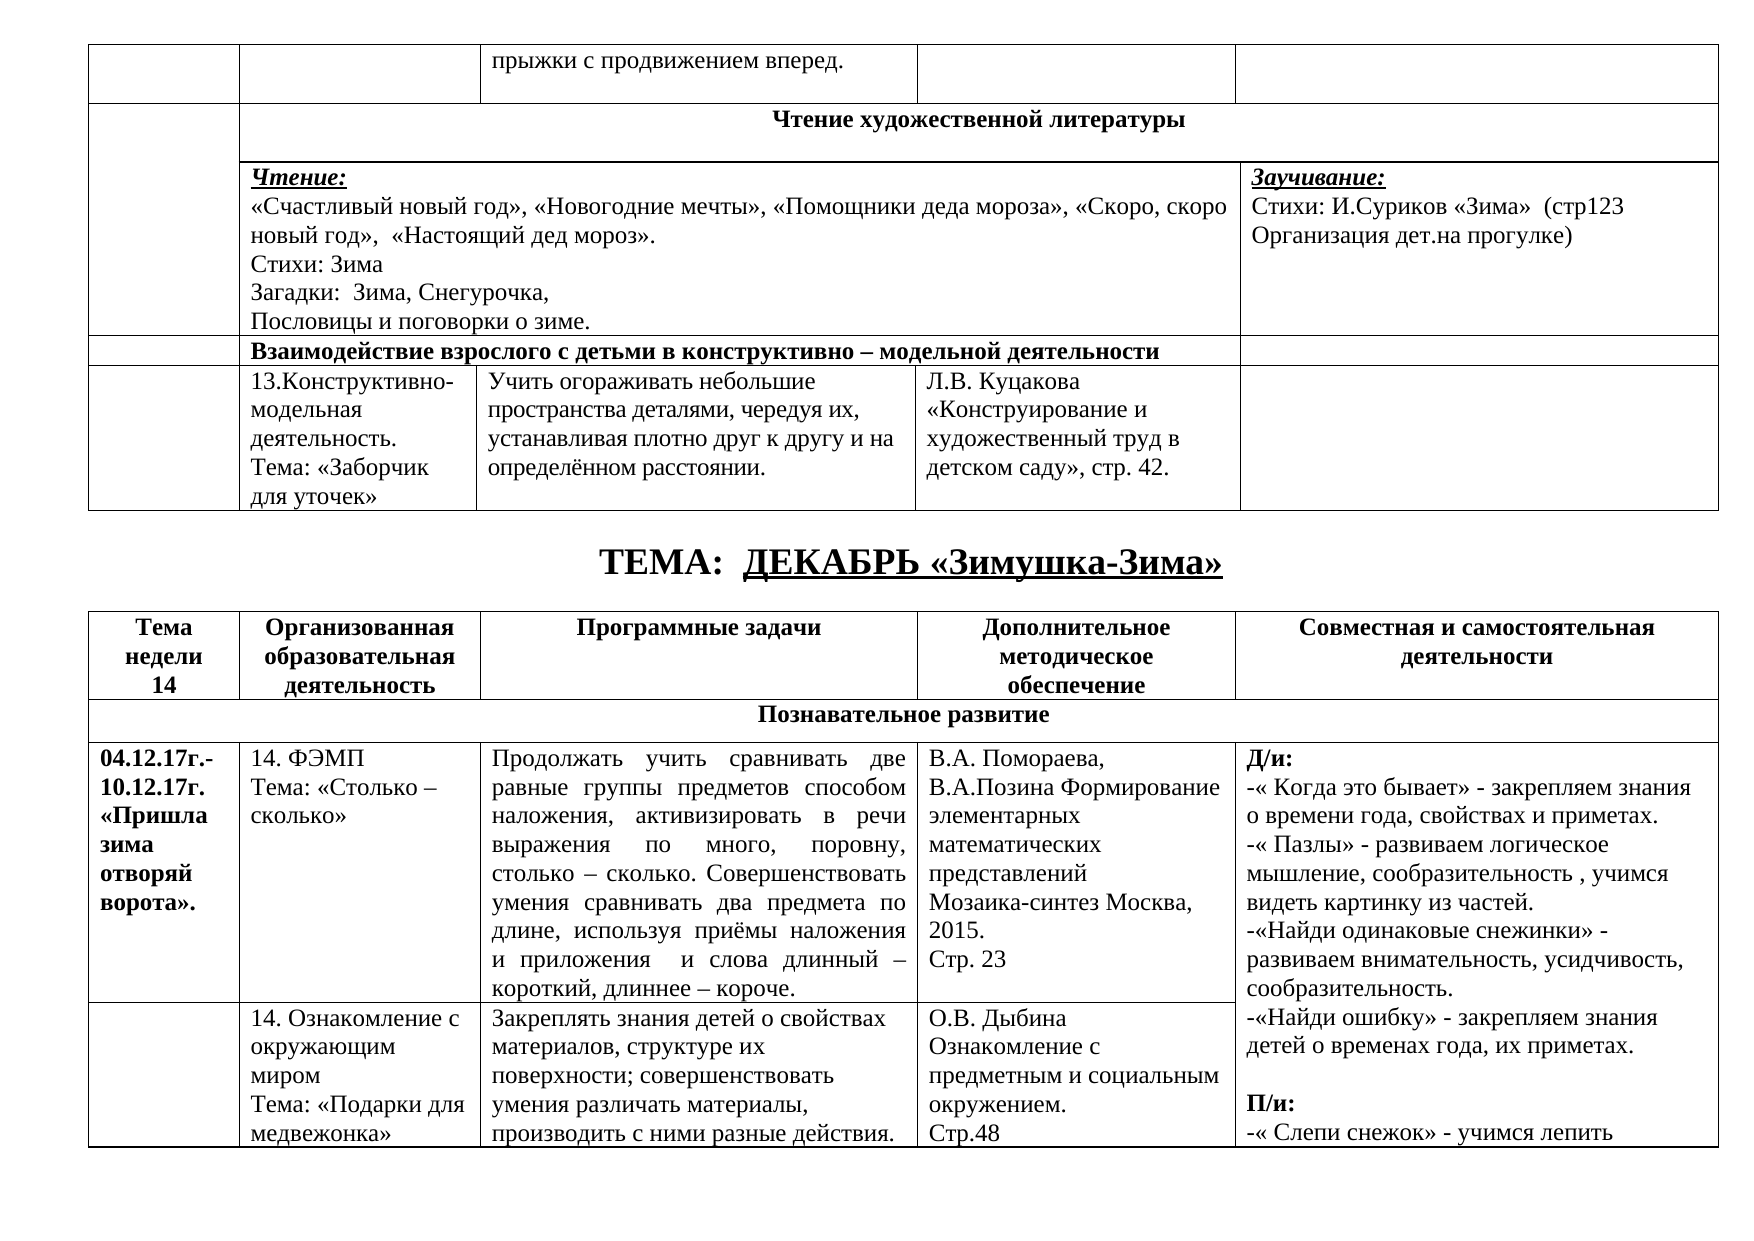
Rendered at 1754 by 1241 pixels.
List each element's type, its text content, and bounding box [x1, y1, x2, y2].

table_cell Чтение художественной литературы [240, 104, 1718, 161]
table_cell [481, 1003, 917, 1146]
table_cell Познавательное развитие [89, 700, 1718, 742]
table_cell Чтение: «Счастливый новый год», «Новогодние мечты», «Помощники деда мороза», «Скоро, скоро новый год», «Настоящий дед мороз». Стихи: Зима Загадки: Зима, Снегурочка, Пословицы и поговорки о зиме. [240, 163, 1240, 335]
table_cell В.А. Помораева, В.А.Позина Формирование элементарных математических представлений Мозаика-синтез Москва, 2015. Стр. 23 [918, 743, 1235, 1002]
table_cell [89, 104, 239, 335]
table_cell Взаимодействие взрослого с детьми в конструктивно – модельной деятельности [240, 336, 1240, 365]
table_cell 04.12.17г.- 10.12.17г. «Пришла зима отворяй ворота». [89, 743, 239, 1002]
table_cell Организованная образовательная деятельность [240, 612, 480, 698]
table_cell [89, 1003, 239, 1146]
table_cell Программные задачи [481, 612, 917, 698]
table_cell 13.Конструктивно-модельная деятельность. Тема: «Заборчик для уточек» [240, 366, 476, 509]
table_cell Тема недели 14 [89, 612, 239, 698]
table_cell Д/и: -« Когда это бывает» - закрепляем знания о времени года, свойствах и приметах. -« Пазлы» - развиваем логическое мышление, сообразительность , учимся видеть картинку из частей. -«Найди одинаковые снежинки» - развиваем внимательность, усидчивость, сообразительность. -«Найди ошибку» - закрепляем знания детей о временах года, их приметах. П/и: -« Слепи снежок» - учимся лепить комочки из снега. -«Попади в цель» - развиваем глазомер. -« Снежная баба» - развиваем двигательную активность. (стр 126 Орг. Дет. на прогулке) - «Найди Снегурочку»-развиваем умение ориентироваться в пространстве. СРИ: - «Покатай Катю на санках» - учимся бережно относится друг к другу, вызвать положительные эмоции от прогулки Беседы по безопасности: -«Осторожно гололед», «Как вести себя зимой», «Мороз не морозь» - рассказать ребятам о том какие последствия могут случиться. Знакомить с зимними явлениями природы. Беседа: -«Откуда берется снег» - побеседовать о зиме, снежинках. Учимся рассуждать, сравнивать, расширять представление детей о природном явлении снегопад. Индивидуальная работа: -«Снежинки» - совершенствовать умение пользоваться карандашами и красками, рисовать предметы округлой формы. Рассматривание сюжетных картинок: -«Зимние узоры», «Семья снеговиков», «Новый год в лесу», «Деревья в снегу» и [1236, 743, 1718, 1146]
table_cell 14. ФЭМП Тема: «Столько – сколько» [240, 743, 480, 1002]
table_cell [240, 45, 480, 103]
table_cell Учить огораживать небольшие пространства деталями, чередуя их, устанавливая плотно друг к другу и на определённом расстоянии. [477, 366, 915, 509]
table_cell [918, 45, 1235, 103]
table_cell [89, 336, 239, 365]
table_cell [918, 1003, 1235, 1146]
table_cell [89, 366, 239, 509]
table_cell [240, 1003, 480, 1146]
table_cell Заучивание: Стихи: И.Суриков «Зима» (стр123 Организация дет.на прогулке) [1241, 163, 1718, 335]
table_cell [1241, 336, 1718, 365]
table_cell Совместная и самостоятельная деятельности [1236, 612, 1718, 698]
table_cell Л.В. Куцакова «Конструирование и художественный труд в детском саду», стр. 42. [916, 366, 1240, 509]
table_cell Продолжать учить сравнивать две равные группы предметов способом наложения, активизировать в речи выражения по много, поровну, столько – сколько. Совершенствовать умения сравнивать два предмета по длине, используя приёмы наложения и приложения и слова длинный – короткий, длиннее – короче. [481, 743, 917, 1002]
table_cell [1241, 366, 1718, 509]
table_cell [481, 45, 917, 103]
table_cell Тема: декабрь «Зимушка-Зима» [89, 511, 1718, 611]
table_cell Дополнительное методическое обеспечение [918, 612, 1235, 698]
